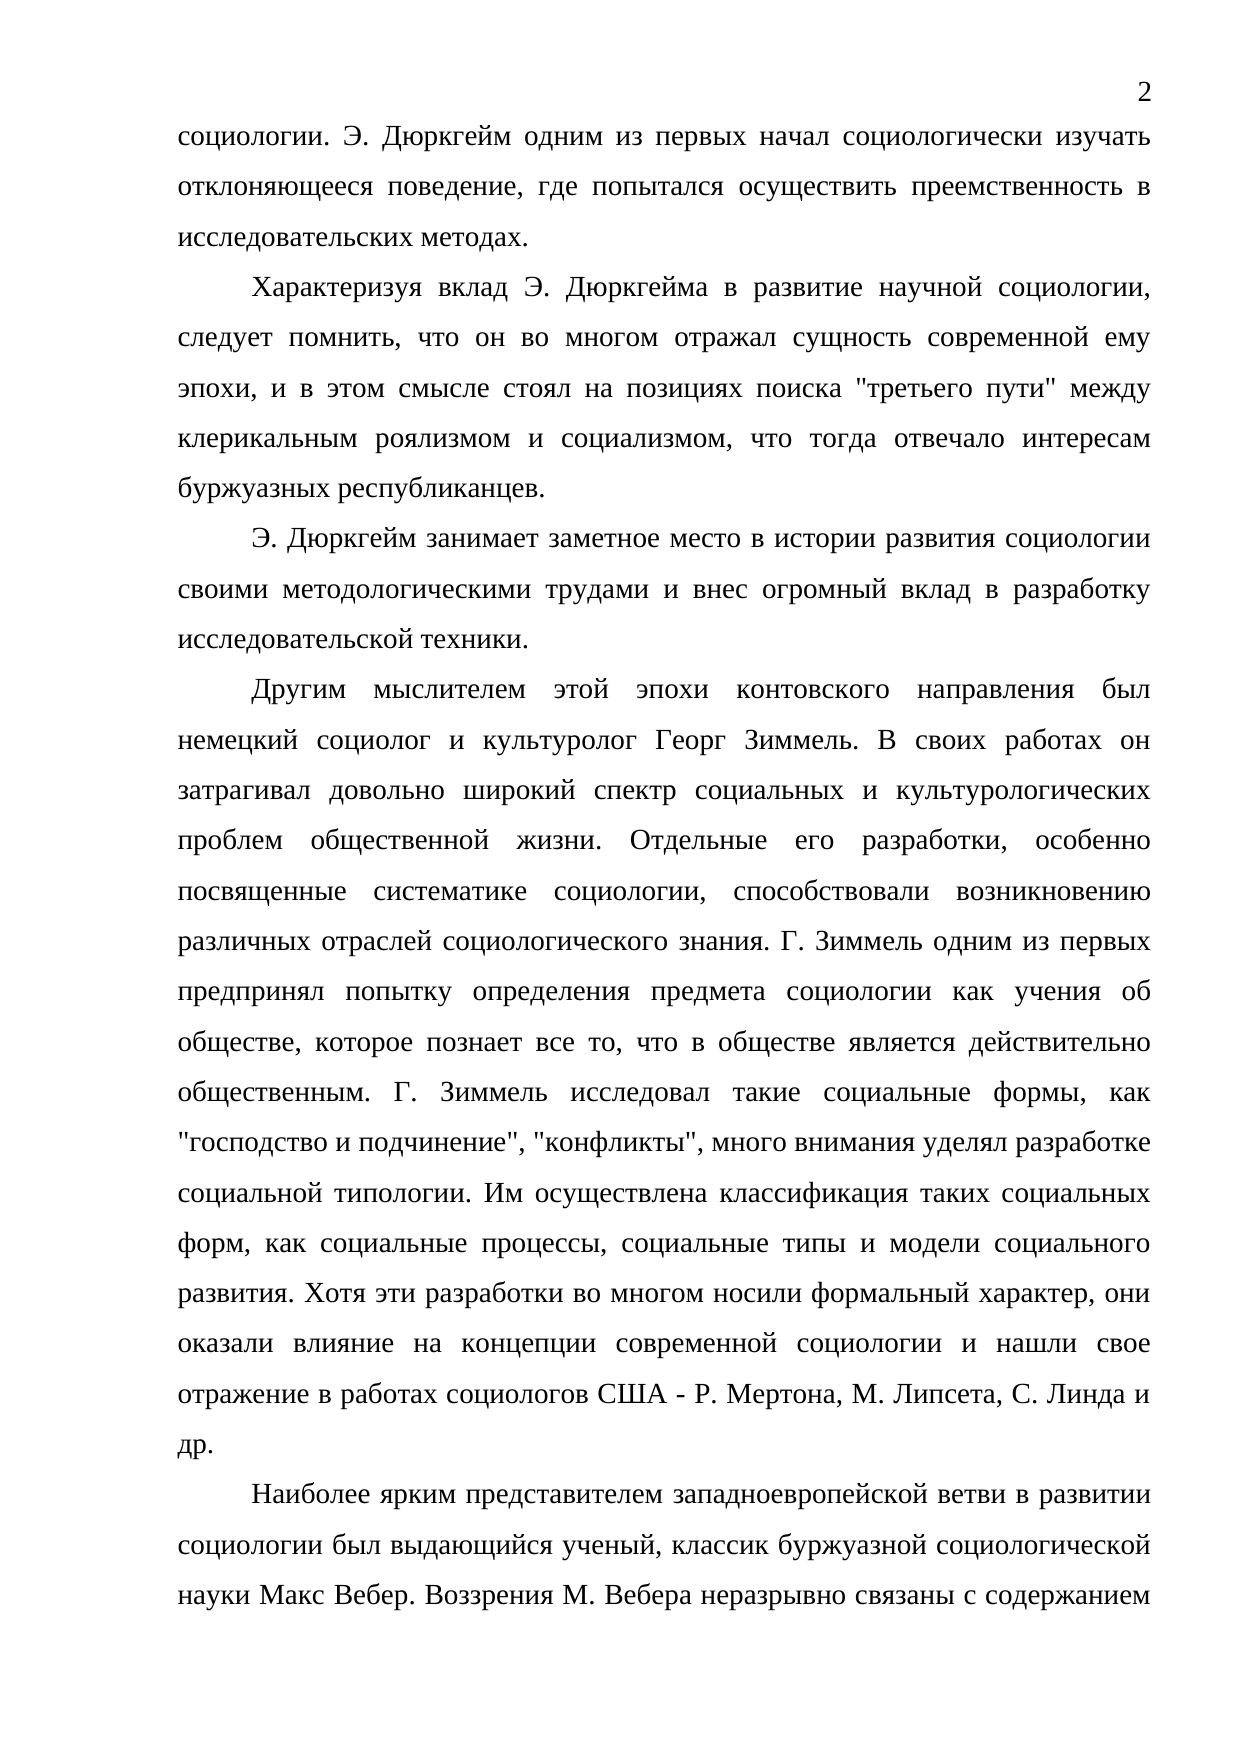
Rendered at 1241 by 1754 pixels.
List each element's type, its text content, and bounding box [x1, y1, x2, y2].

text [177, 118, 1152, 252]
text Характеризуя вклад Э. Дюркгейма в развитие научной социологии, следует помнить, что он во многом отражал сущность современной ему эпохи, и в этом смысле стоял на позициях поиска "третьего пути" между клерикальным роялизмом и социализмом, что тогда отвечало интересам буржуазных республиканцев. [177, 269, 1152, 504]
text Э. Дюркгейм занимает заметное место в истории развития социологии своими методологическими трудами и внес огромный вклад в разработку исследовательской техники. [177, 521, 1152, 655]
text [177, 1477, 1152, 1611]
text Другим мыслителем этой эпохи контовского направления был немецкий социолог и культуролог Георг Зиммель. В своих работах он затрагивал довольно широкий спектр социальных и культурологических проблем общественной жизни. Отдельные его разработки, особенно посвященные систематике социологии, способствовали возникновению различных отраслей социологического знания. Г. Зиммель одним из первых предпринял попытку определения предмета социологии как учения об обществе, которое познает все то, что в обществе является действительно общественным. Г. Зиммель исследовал такие социальные формы, как "господство и подчинение", "конфликты", много внимания уделял разработке социальной типологии. Им осуществлена классификация таких социальных форм, как социальные процессы, социальные типы и модели социального развития. Хотя эти разработки во многом носили формальный характер, они оказали влияние на концепции современной социологии и нашли свое отражение в работах социологов США - Р. Мертона, М. Липсета, С. Линда и др. [177, 672, 1152, 1460]
